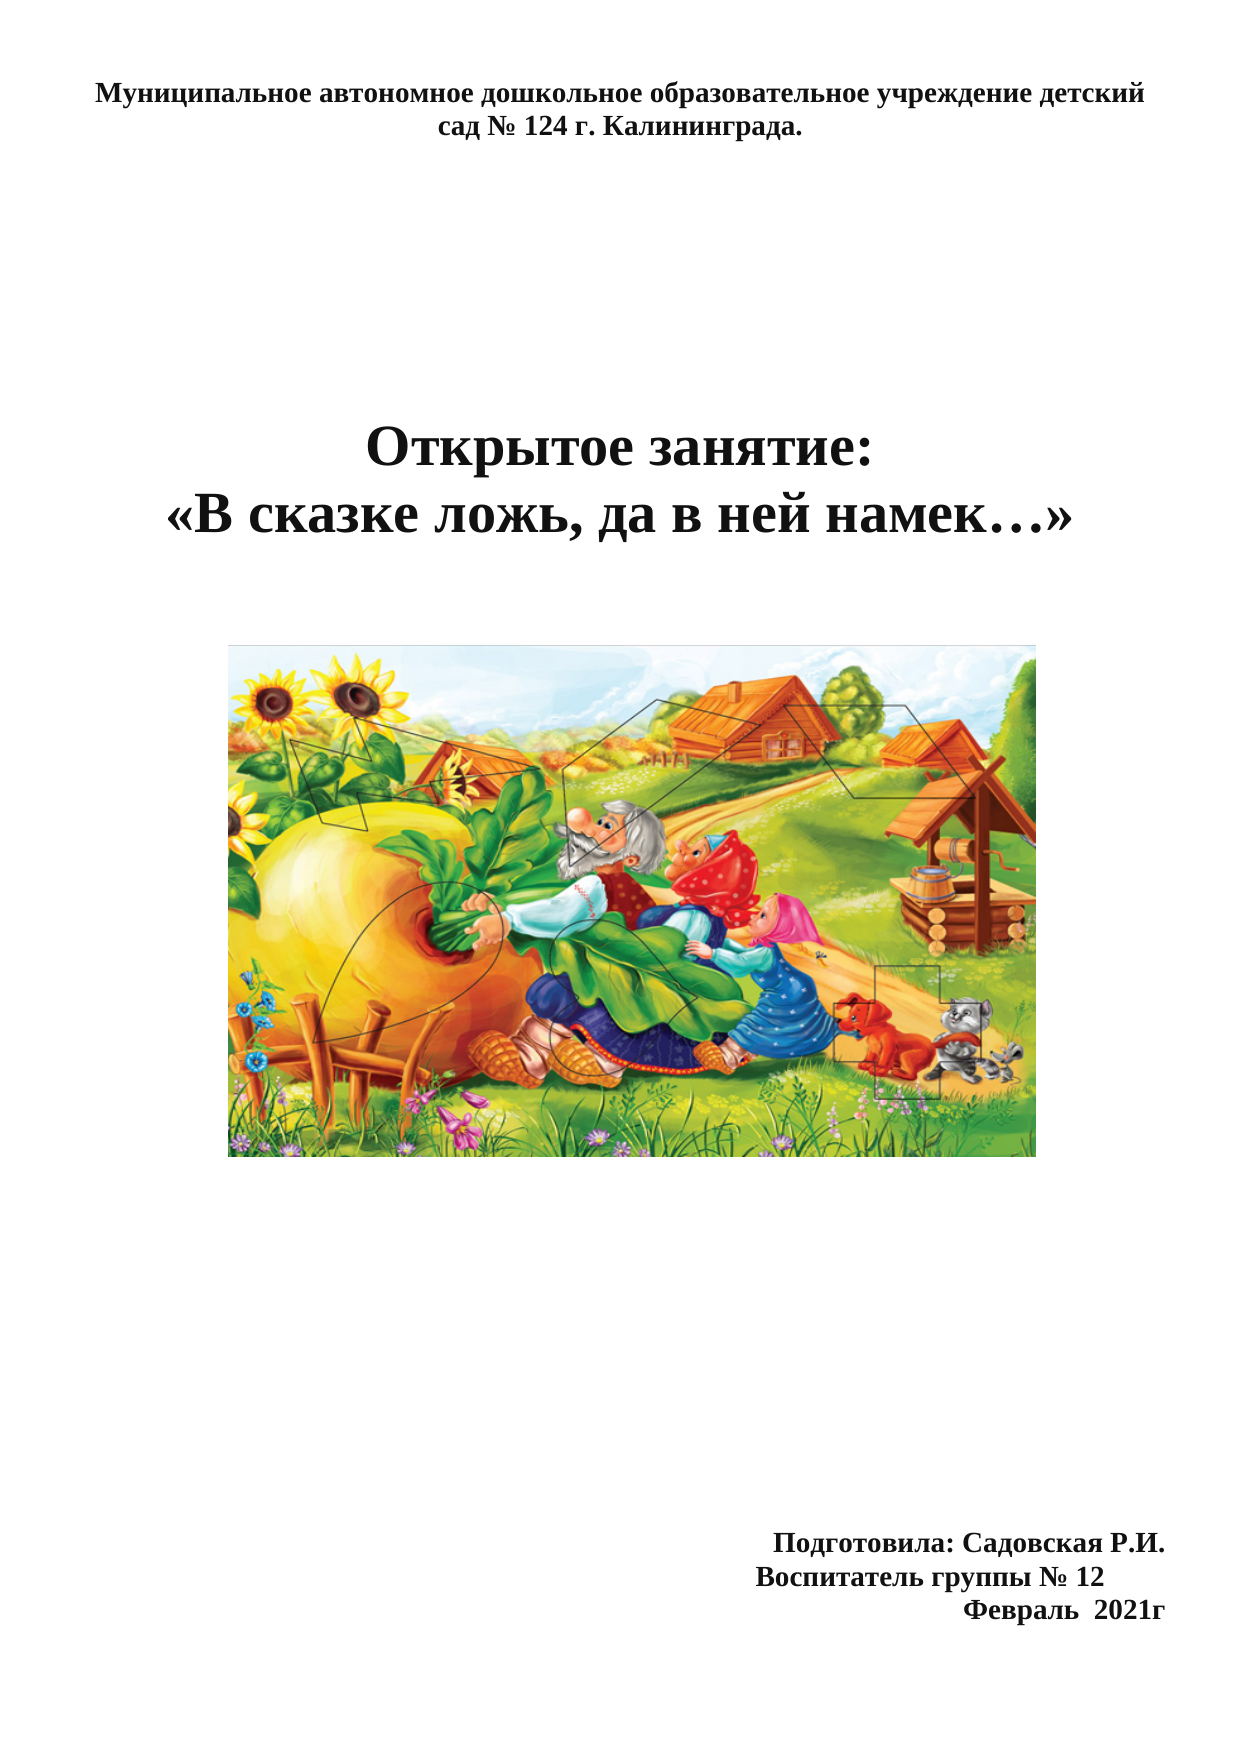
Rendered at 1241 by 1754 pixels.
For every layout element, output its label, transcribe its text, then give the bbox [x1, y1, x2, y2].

text «В сказке ложь, да в ней намек…» [75, 477, 1165, 544]
text Воспитатель группы № 12 [75, 1559, 1165, 1592]
text Муниципальное автономное дошкольное образовательное учреждение детский сад № 124 г. Калининграда. [75, 75, 1165, 142]
text Подготовила: Садовская Р.И. [75, 1525, 1165, 1559]
text Открытое занятие: [75, 410, 1165, 477]
picture [228, 645, 1036, 1157]
text Февраль 2021г [75, 1592, 1165, 1626]
